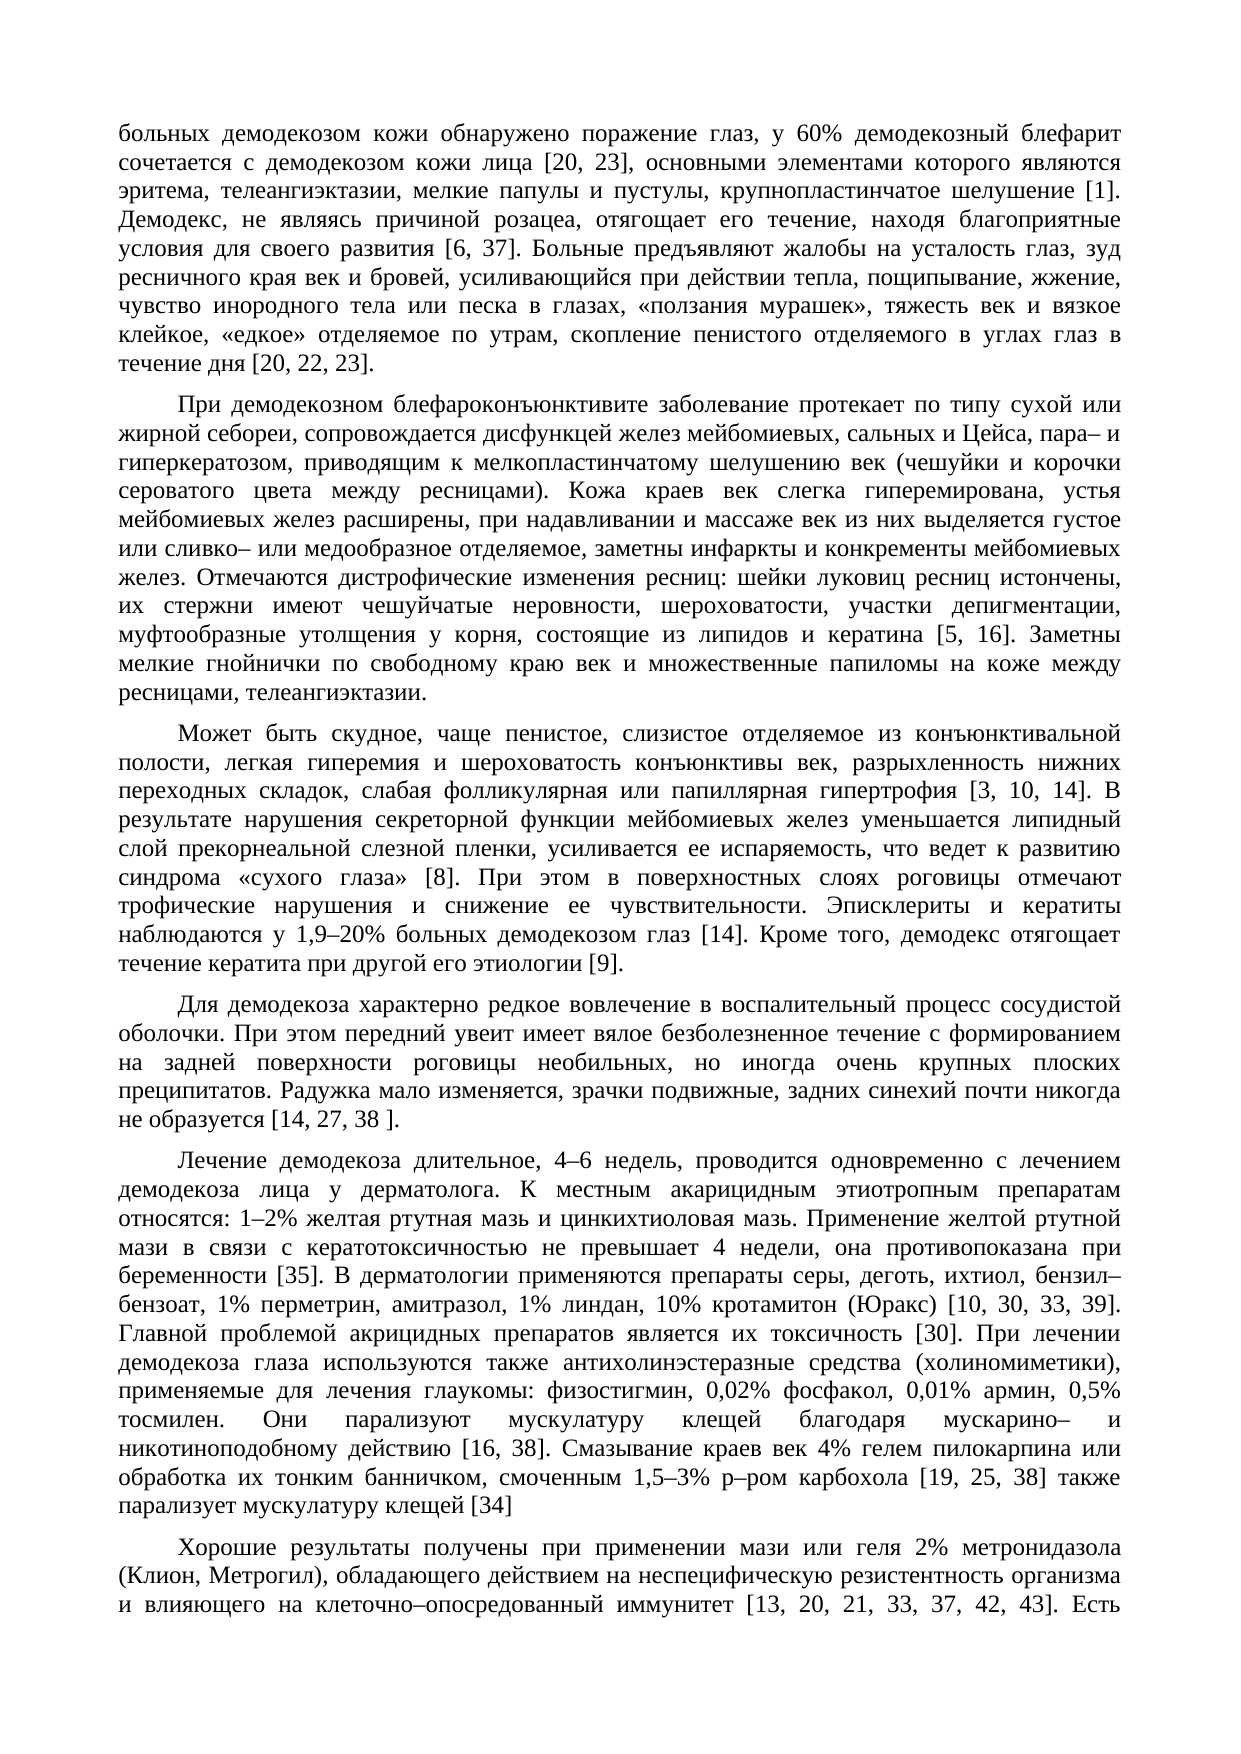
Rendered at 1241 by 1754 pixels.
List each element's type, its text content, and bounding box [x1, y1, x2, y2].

text Может быть скудное, чаще пенистое, слизистое отделяемое из конъюнктивальной полости, легкая гиперемия и шероховатость конъюнктивы век, разрыхленность нижних переходных складок, слабая фолликулярная или папиллярная гипертрофия [3, 10, 14]. В результате нарушения секреторной функции мейбомиевых желез уменьшается липидный слой прекорнеальной слезной пленки, усиливается ее испаряемость, что ведет к развитию синдрома «сухого глаза» [8]. При этом в поверхностных слоях роговицы отмечают трофические нарушения и снижение ее чувствительности. Эписклериты и кератиты наблюдаются у 1,9–20% больных демодекозом глаз [14]. Кроме того, демодекс отягощает течение кератита при другой его этиологии [9]. [118, 718, 1122, 977]
text При демодекозном блефароконъюнктивите заболевание протекает по типу сухой или жирной себореи, сопровождается дисфункцей желез мейбомиевых, сальных и Цейса, пара– и гиперкератозом, приводящим к мелкопластинчатому шелушению век (чешуйки и корочки сероватого цвета между ресницами). Кожа краев век слегка гиперемирована, устья мейбомиевых желез расширены, при надавливании и массаже век из них выделяется густое или сливко– или медообразное отделяемое, заметны инфаркты и конкременты мейбомиевых желез. Отмечаются дистрофические изменения ресниц: шейки луковиц ресниц истончены, их стержни имеют чешуйчатые неровности, шероховатости, участки депигментации, муфтообразные утолщения у корня, состоящие из липидов и кератина [5, 16]. Заметны мелкие гнойнички по свободному краю век и множественные папиломы на коже между ресницами, телеангиэктазии. [118, 389, 1122, 706]
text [118, 118, 1122, 377]
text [118, 1532, 1122, 1618]
text Лечение демодекоза длительное, 4–6 недель, проводится одновременно с лечением демодекоза лица у дерматолога. К местным акарицидным этиотропным препаратам относятся: 1–2% желтая ртутная мазь и цинкихтиоловая мазь. Применение желтой ртутной мази в связи с кератотоксичностью не превышает 4 недели, она противопоказана при беременности [35]. В дерматологии применяются препараты серы, деготь, ихтиол, бензил–бензоат, 1% перметрин, амитразол, 1% линдан, 10% кротамитон (Юракс) [10, 30, 33, 39]. Главной проблемой акрицидных препаратов является их токсичность [30]. При лечении демодекоза глаза используются также антихолинэстеразные средства (холиномиметики), применяемые для лечения глаукомы: физостигмин, 0,02% фосфакол, 0,01% армин, 0,5% тосмилен. Они парализуют мускулатуру клещей благодаря мускарино– и никотиноподобному действию [16, 38]. Смазывание краев век 4% гелем пилокарпина или обработка их тонким банничком, смоченным 1,5–3% р–ром карбохола [19, 25, 38] также парализует мускулатуру клещей [34] [118, 1146, 1122, 1519]
text Для демодекоза характерно редкое вовлечение в воспалительный процесс сосудистой оболочки. При этом передний увеит имеет вялое безболезненное течение с формированием на задней поверхности роговицы необильных, но иногда очень крупных плоских преципитатов. Радужка мало изменяется, зрачки подвижные, задних синехий почти никогда не образуется [14, 27, 38 ]. [118, 989, 1122, 1133]
